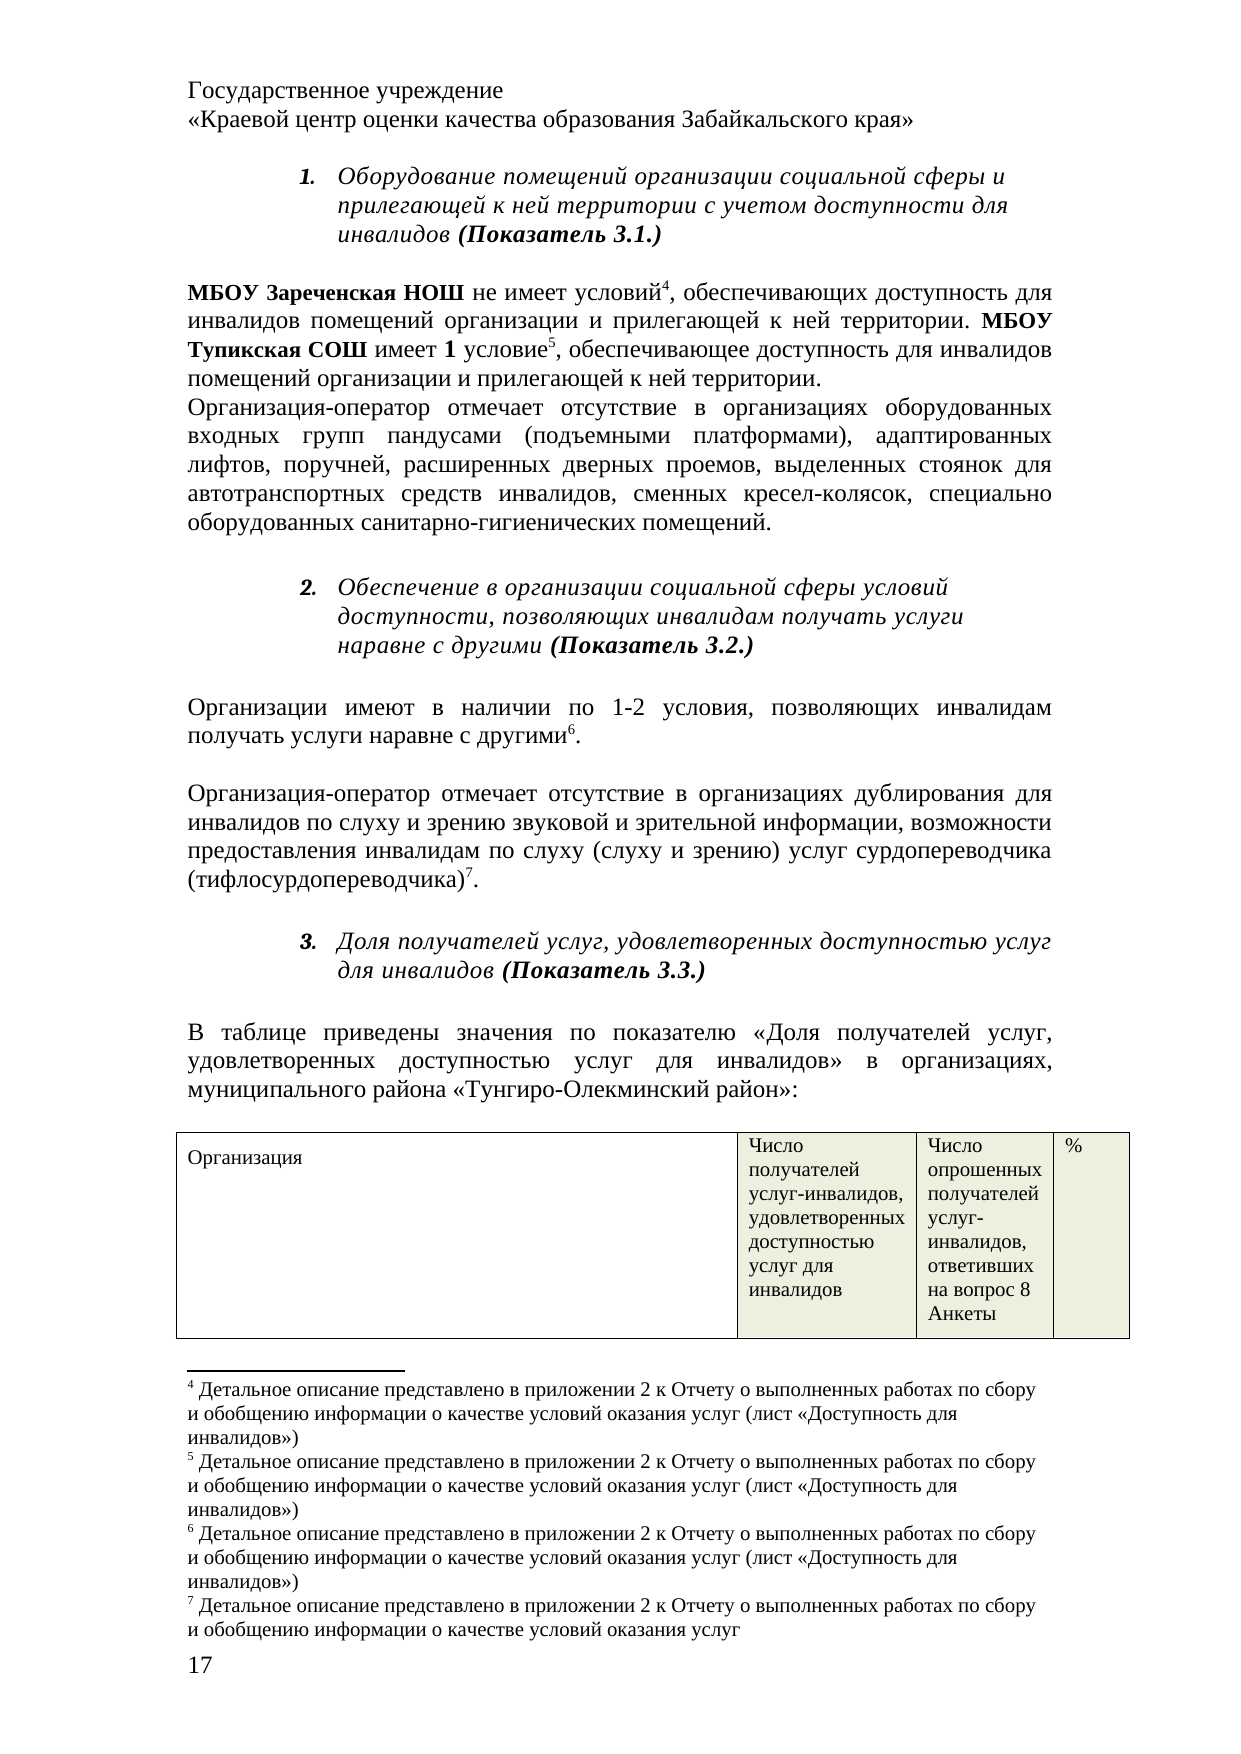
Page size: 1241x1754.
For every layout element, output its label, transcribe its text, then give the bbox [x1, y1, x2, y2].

table_header Число получателей услуг-инвалидов, удовлетворенных доступностью услуг для инвалидов [738, 1133, 916, 1337]
text Организация-оператор отмечает отсутствие в организациях дублирования для инвалидов по слуху и зрению звуковой и зрительной информации, возможности предоставления инвалидам по слуху (слуху и зрению) услуг сурдопереводчика (тифлосурдопереводчика). [187, 778, 1053, 893]
table_header Организация [177, 1133, 737, 1337]
text В таблице приведены значения по показателю «Доля получателей услуг, удовлетворенных доступностью услуг для инвалидов» в организациях, муниципального района «Тунгиро-Олекминский район»: [187, 1017, 1053, 1103]
table_header Число опрошенных получателей услуг-инвалидов, ответивших на вопрос 8 Анкеты [917, 1133, 1053, 1337]
text МБОУ Зареченская НОШ не имеет условий, обеспечивающих доступность для инвалидов помещений организации и прилегающей к ней территории. МБОУ Тупикская СОШ имеет 1 условие, обеспечивающее доступность для инвалидов помещений организации и прилегающей к ней территории. [187, 277, 1053, 392]
subtitle Оборудование помещений организации социальной сферы и прилегающей к ней территории с учетом доступности для инвалидов (Показатель 3.1.) [300, 161, 1053, 248]
subtitle Доля получателей услуг, удовлетворенных доступностью услуг для инвалидов (Показатель 3.3.) [300, 926, 1053, 984]
subtitle Обеспечение в организации социальной сферы условий доступности, позволяющих инвалидам получать услуги наравне с другими (Показатель 3.2.) [300, 572, 1053, 659]
text Организация-оператор отмечает отсутствие в организациях оборудованных входных групп пандусами (подъемными платформами), адаптированных лифтов, поручней, расширенных дверных проемов, выделенных стоянок для автотранспортных средств инвалидов, сменных кресел-колясок, специально оборудованных санитарно-гигиенических помещений. [187, 392, 1053, 535]
text Организации имеют в наличии по 1-2 условия, позволяющих инвалидам получать услуги наравне с другими. [187, 692, 1053, 749]
table_header % [1054, 1133, 1129, 1337]
